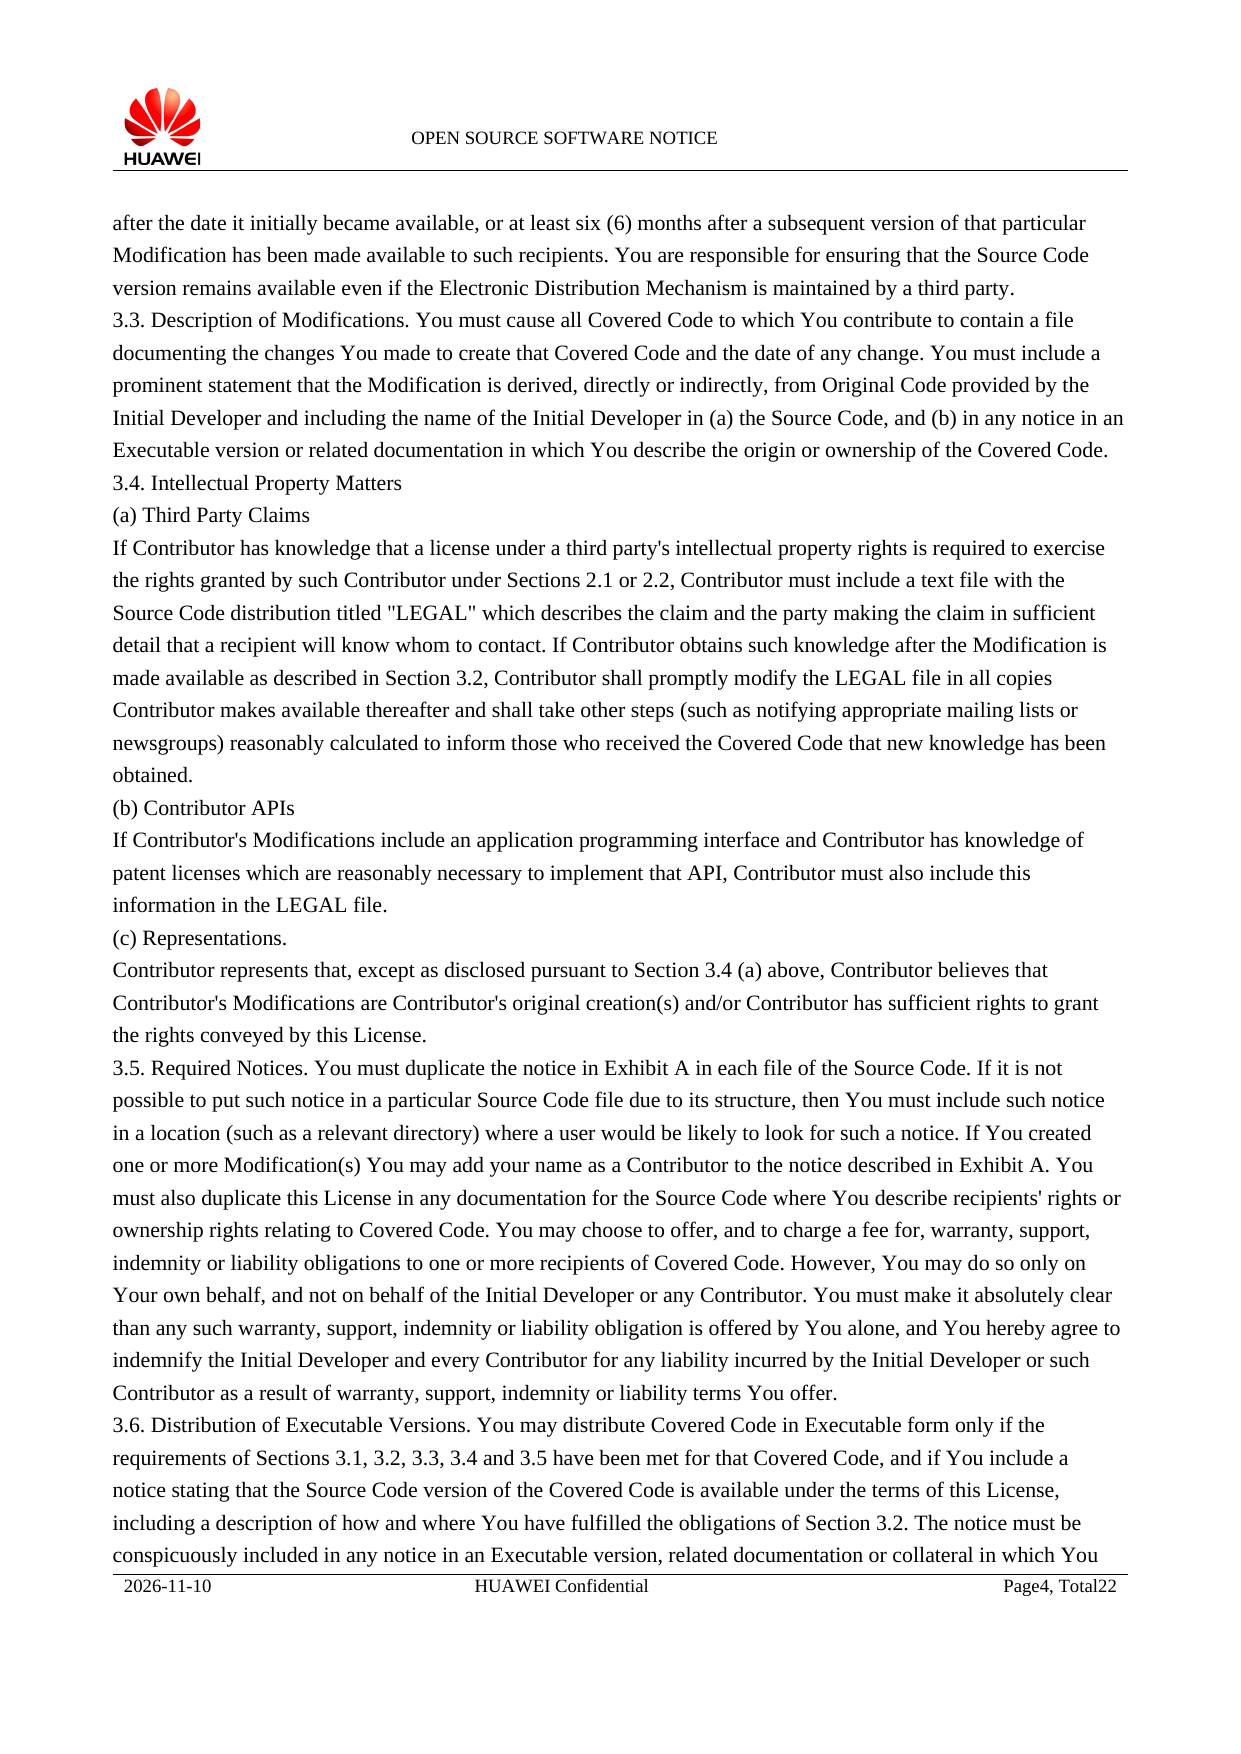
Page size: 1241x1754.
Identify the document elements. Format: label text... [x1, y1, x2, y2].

picture [124, 88, 201, 165]
